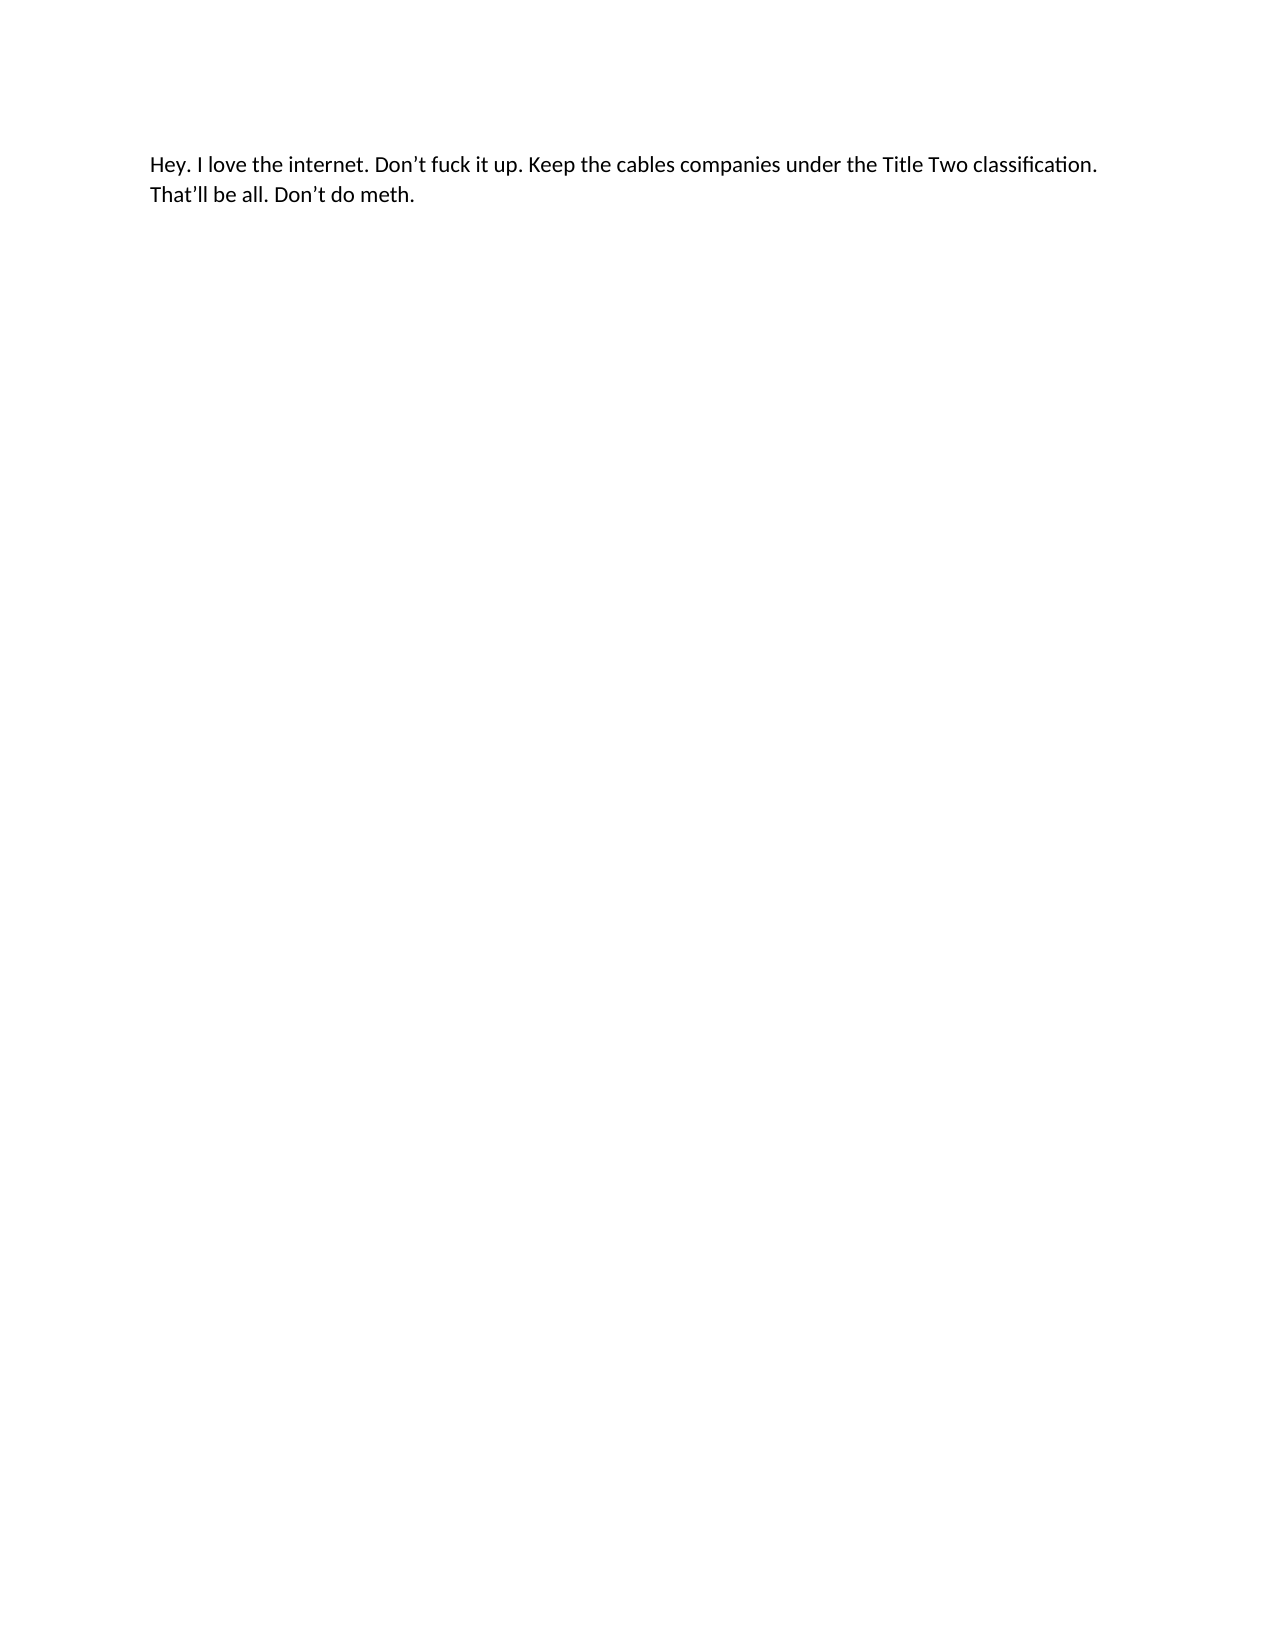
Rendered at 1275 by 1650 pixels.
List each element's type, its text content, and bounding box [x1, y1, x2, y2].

text Hey. I love the internet. Don’t fuck it up. Keep the cables companies under the Title Two classification. That’ll be all. Don’t do meth. [150, 150, 1125, 208]
